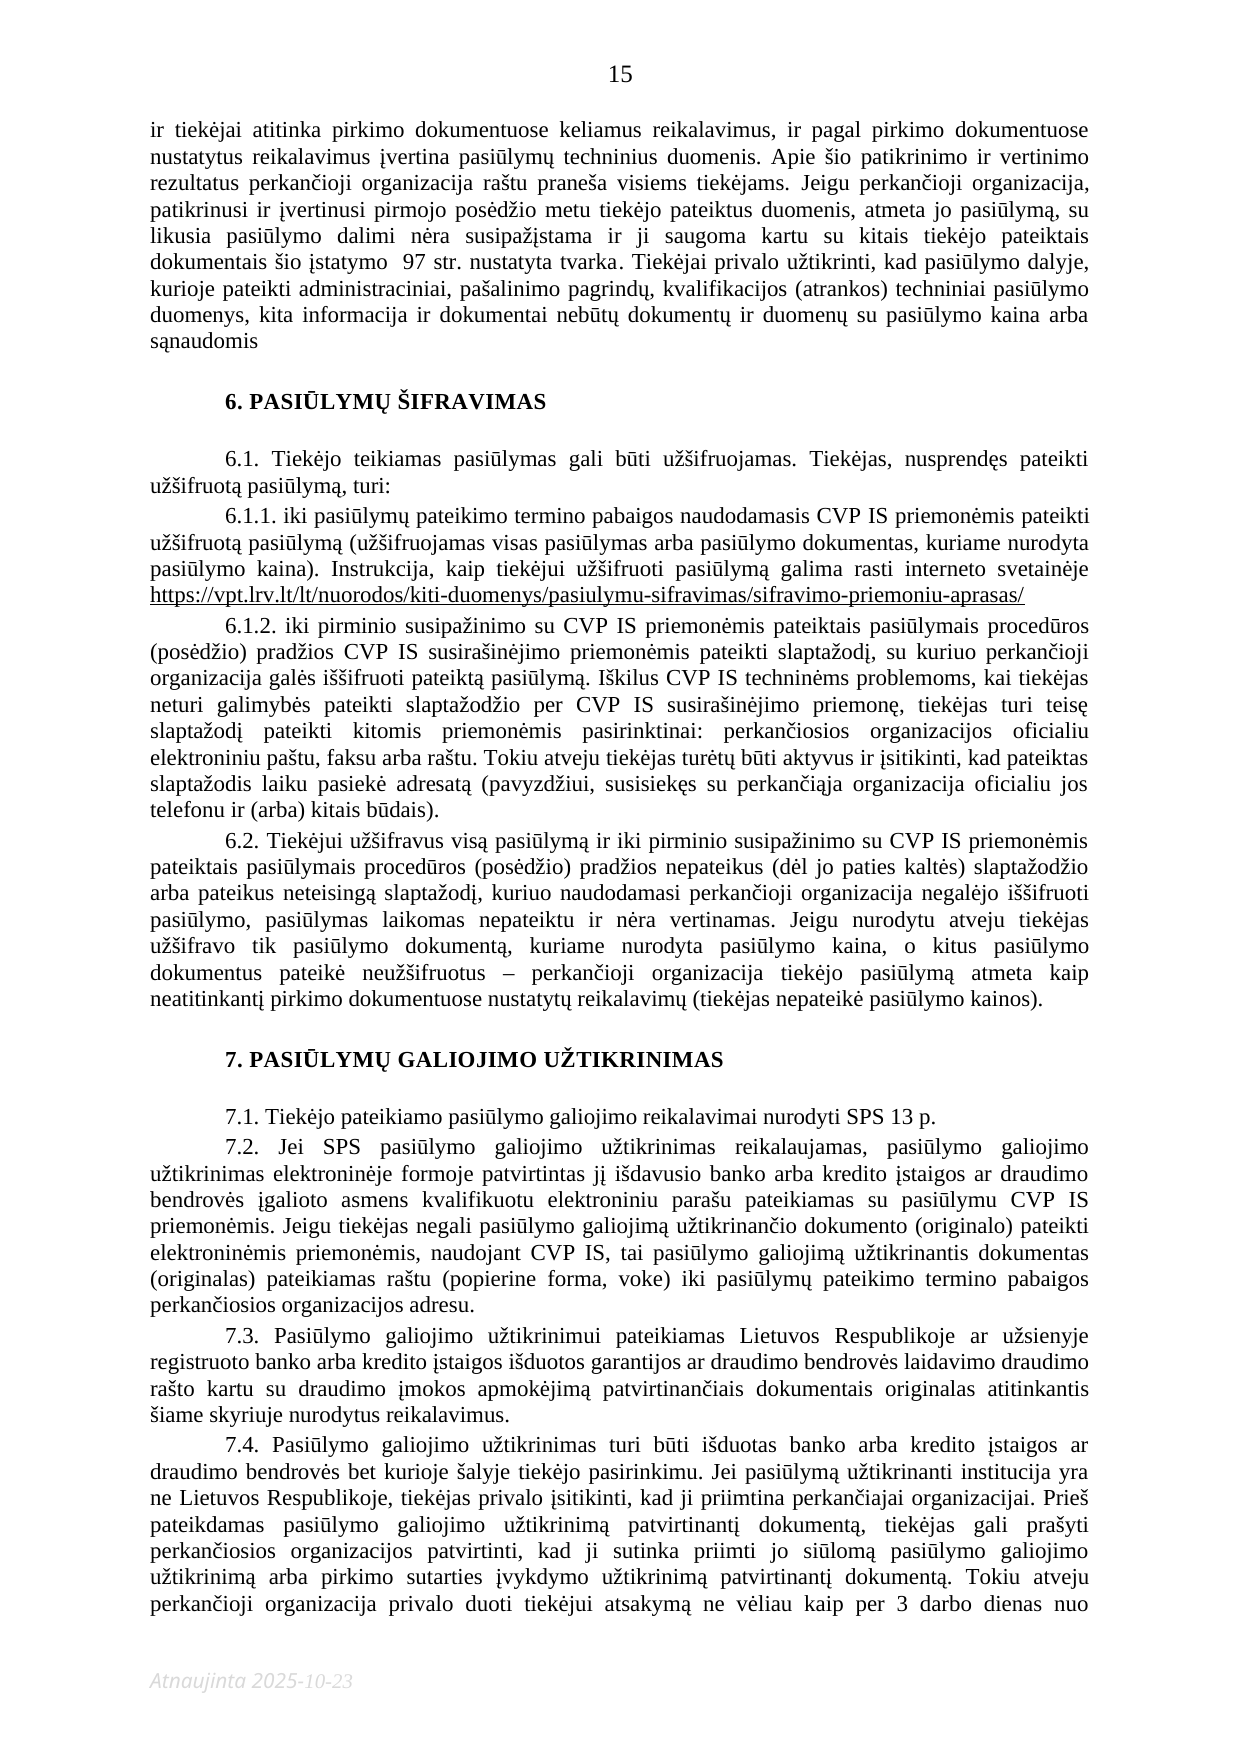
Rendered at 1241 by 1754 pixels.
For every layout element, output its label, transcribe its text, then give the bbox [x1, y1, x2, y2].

text 6.2. Tiekėjui užšifravus visą pasiūlymą ir iki pirminio susipažinimo su CVP IS priemonėmis pateiktais pasiūlymais procedūros (posėdžio) pradžios nepateikus (dėl jo paties kaltės) slaptažodžio arba pateikus neteisingą slaptažodį, kuriuo naudodamasi perkančioji organizacija negalėjo iššifruoti pasiūlymo, pasiūlymas laikomas nepateiktu ir nėra vertinamas. Jeigu nurodytu atveju tiekėjas užšifravo tik pasiūlymo dokumentą, kuriame nurodyta pasiūlymo kaina, o kitus pasiūlymo dokumentus pateikė neužšifruotus – perkančioji organizacija tiekėjo pasiūlymą atmeta kaip neatitinkantį pirkimo dokumentuose nustatytų reikalavimų (tiekėjas nepateikė pasiūlymo kainos). [150, 827, 1090, 1011]
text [150, 117, 1090, 354]
text 7.1. Tiekėjo pateikiamo pasiūlymo galiojimo reikalavimai nurodyti SPS 13 p. [150, 1103, 1090, 1129]
subtitle 6. PASIŪLYMŲ ŠIFRAVIMAS [150, 388, 1090, 415]
subtitle 7. PASIŪLYMŲ GALIOJIMO UŽTIKRINIMAS [150, 1046, 1090, 1072]
text 7.2. Jei SPS pasiūlymo galiojimo užtikrinimas reikalaujamas, pasiūlymo galiojimo užtikrinimas elektroninėje formoje patvirtintas jį išdavusio banko arba kredito įstaigos ar draudimo bendrovės įgalioto asmens kvalifikuotu elektroniniu parašu pateikiamas su pasiūlymu CVP IS priemonėmis. Jeigu tiekėjas negali pasiūlymo galiojimą užtikrinančio dokumento (originalo) pateikti elektroninėmis priemonėmis, naudojant CVP IS, tai pasiūlymo galiojimą užtikrinantis dokumentas (originalas) pateikiamas raštu (popierine forma, voke) iki pasiūlymų pateikimo termino pabaigos perkančiosios organizacijos adresu. [150, 1133, 1090, 1318]
text 6.1.1. iki pasiūlymų pateikimo termino pabaigos naudodamasis CVP IS priemonėmis pateikti užšifruotą pasiūlymą (užšifruojamas visas pasiūlymas arba pasiūlymo dokumentas, kuriame nurodyta pasiūlymo kaina). Instrukcija, kaip tiekėjui užšifruoti pasiūlymą galima rasti interneto svetainėje https://vpt.lrv.lt/lt/nuorodos/kiti-duomenys/pasiulymu-sifravimas/sifravimo-priemoniu-aprasas/ [150, 502, 1090, 608]
text 7.3. Pasiūlymo galiojimo užtikrinimui pateikiamas Lietuvos Respublikoje ar užsienyje registruoto banko arba kredito įstaigos išduotos garantijos ar draudimo bendrovės laidavimo draudimo rašto kartu su draudimo įmokos apmokėjimą patvirtinančiais dokumentais originalas atitinkantis šiame skyriuje nurodytus reikalavimus. [150, 1322, 1090, 1427]
text 6.1.2. iki pirminio susipažinimo su CVP IS priemonėmis pateiktais pasiūlymais procedūros (posėdžio) pradžios CVP IS susirašinėjimo priemonėmis pateikti slaptažodį, su kuriuo perkančioji organizacija galės iššifruoti pateiktą pasiūlymą. Iškilus CVP IS techninėms problemoms, kai tiekėjas neturi galimybės pateikti slaptažodžio per CVP IS susirašinėjimo priemonę, tiekėjas turi teisę slaptažodį pateikti kitomis priemonėmis pasirinktinai: perkančiosios organizacijos oficialiu elektroniniu paštu, faksu arba raštu. Tokiu atveju tiekėjas turėtų būti aktyvus ir įsitikinti, kad pateiktas slaptažodis laiku pasiekė adresatą (pavyzdžiui, susisiekęs su perkančiąja organizacija oficialiu jos telefonu ir (arba) kitais būdais). [150, 612, 1090, 823]
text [150, 1432, 1090, 1616]
text 6.1. Tiekėjo teikiamas pasiūlymas gali būti užšifruojamas. Tiekėjas, nusprendęs pateikti užšifruotą pasiūlymą, turi: [150, 445, 1090, 498]
